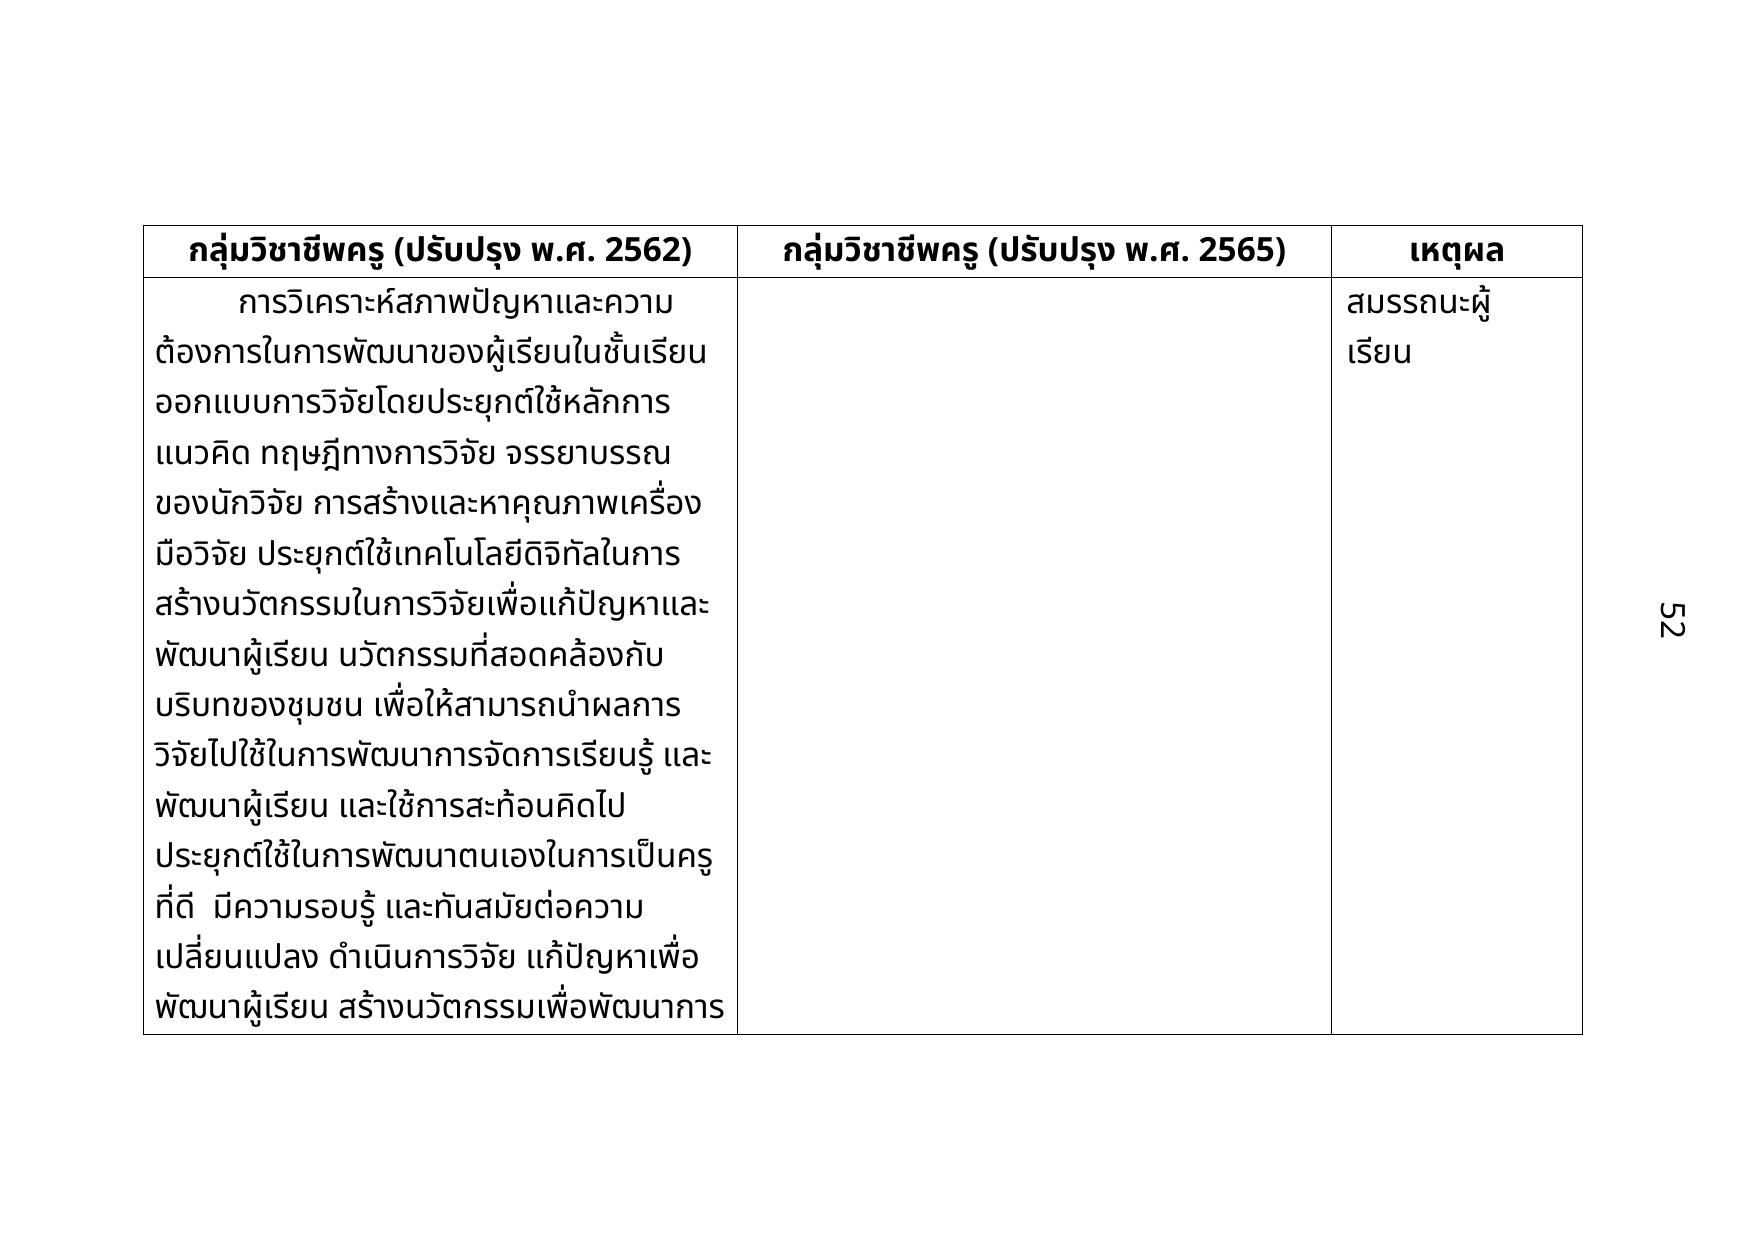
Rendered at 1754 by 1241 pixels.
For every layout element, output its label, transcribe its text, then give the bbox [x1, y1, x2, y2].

table_cell [738, 278, 1331, 1034]
table_header กลุ่มวิชาชีพครู (ปรับปรุง พ.ศ. 2565) [738, 226, 1331, 277]
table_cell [144, 278, 737, 1034]
table_header กลุ่มวิชาชีพครู (ปรับปรุง พ.ศ. 2562) [144, 226, 737, 277]
table_header เหตุผล [1332, 226, 1582, 277]
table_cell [1332, 278, 1582, 1034]
